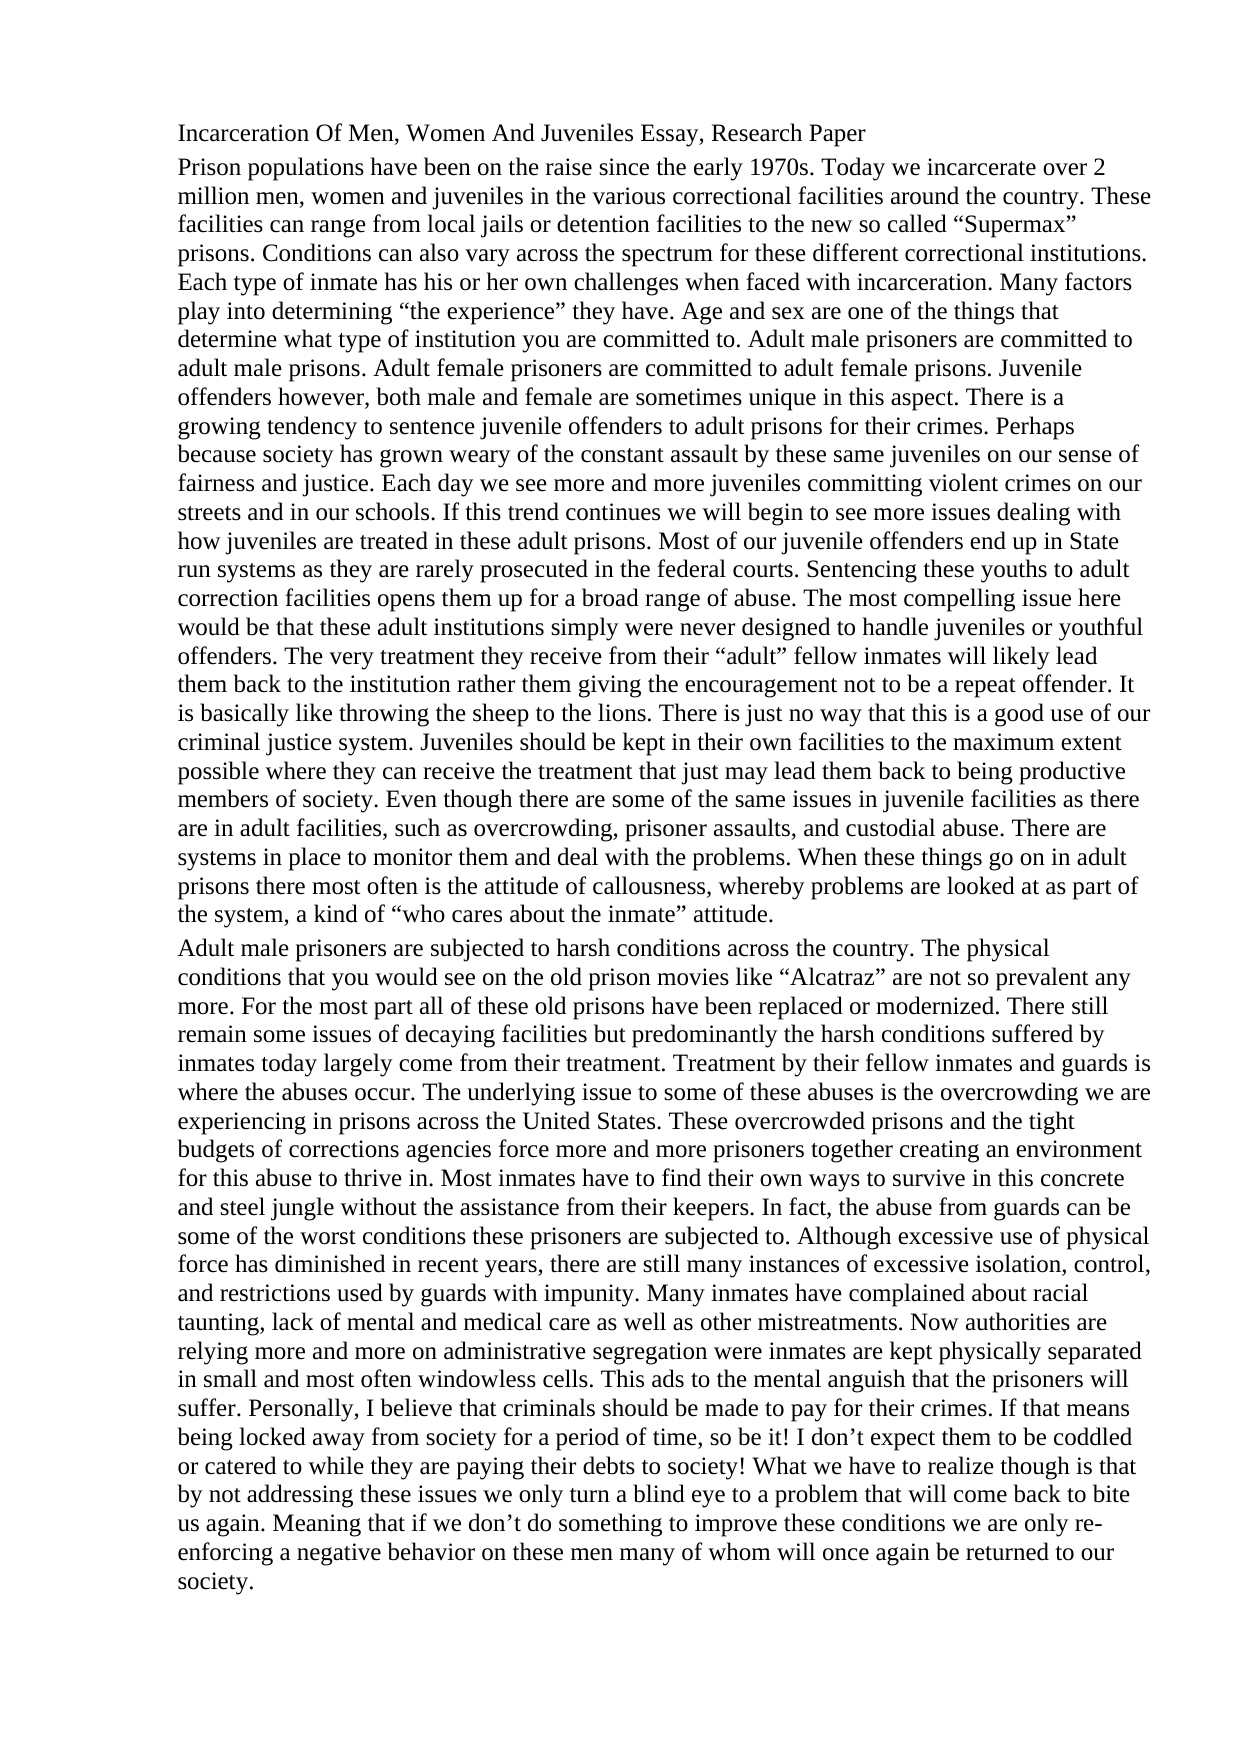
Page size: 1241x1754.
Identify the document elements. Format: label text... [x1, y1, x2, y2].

text Incarceration Of Men, Women And Juveniles Essay, Research Paper [177, 118, 1152, 147]
text Adult male prisoners are subjected to harsh conditions across the country. The physical conditions that you would see on the old prison movies like “Alcatraz” are not so prevalent any more. For the most part all of these old prisons have been replaced or modernized. There still remain some issues of decaying facilities but predominantly the harsh conditions suffered by inmates today largely come from their treatment. Treatment by their fellow inmates and guards is where the abuses occur. The underlying issue to some of these abuses is the overcrowding we are experiencing in prisons across the United States. These overcrowded prisons and the tight budgets of corrections agencies force more and more prisoners together creating an environment for this abuse to thrive in. Most inmates have to find their own ways to survive in this concrete and steel jungle without the assistance from their keepers. In fact, the abuse from guards can be some of the worst conditions these prisoners are subjected to. Although excessive use of physical force has diminished in recent years, there are still many instances of excessive isolation, control, and restrictions used by guards with impunity. Many inmates have complained about racial taunting, lack of mental and medical care as well as other mistreatments. Now authorities are relying more and more on administrative segregation were inmates are kept physically separated in small and most often windowless cells. This ads to the mental anguish that the prisoners will suffer. Personally, I believe that criminals should be made to pay for their crimes. If that means being locked away from society for a period of time, so be it! I don’t expect them to be coddled or catered to while they are paying their debts to society! What we have to realize though is that by not addressing these issues we only turn a blind eye to a problem that will come back to bite us again. Meaning that if we don’t do something to improve these conditions we are only re-enforcing a negative behavior on these men many of whom will once again be returned to our society. [177, 933, 1152, 1594]
text Prison populations have been on the raise since the early 1970s. Today we incarcerate over 2 million men, women and juveniles in the various correctional facilities around the country. These facilities can range from local jails or detention facilities to the new so called “Supermax” prisons. Conditions can also vary across the spectrum for these different correctional institutions. Each type of inmate has his or her own challenges when faced with incarceration. Many factors play into determining “the experience” they have. Age and sex are one of the things that determine what type of institution you are committed to. Adult male prisoners are committed to adult male prisons. Adult female prisoners are committed to adult female prisons. Juvenile offenders however, both male and female are sometimes unique in this aspect. There is a growing tendency to sentence juvenile offenders to adult prisons for their crimes. Perhaps because society has grown weary of the constant assault by these same juveniles on our sense of fairness and justice. Each day we see more and more juveniles committing violent crimes on our streets and in our schools. If this trend continues we will begin to see more issues dealing with how juveniles are treated in these adult prisons. Most of our juvenile offenders end up in State run systems as they are rarely prosecuted in the federal courts. Sentencing these youths to adult correction facilities opens them up for a broad range of abuse. The most compelling issue here would be that these adult institutions simply were never designed to handle juveniles or youthful offenders. The very treatment they receive from their “adult” fellow inmates will likely lead them back to the institution rather them giving the encouragement not to be a repeat offender. It is basically like throwing the sheep to the lions. There is just no way that this is a good use of our criminal justice system. Juveniles should be kept in their own facilities to the maximum extent possible where they can receive the treatment that just may lead them back to being productive members of society. Even though there are some of the same issues in juvenile facilities as there are in adult facilities, such as overcrowding, prisoner assaults, and custodial abuse. There are systems in place to monitor them and deal with the problems. When these things go on in adult prisons there most often is the attitude of callousness, whereby problems are looked at as part of the system, a kind of “who cares about the inmate” attitude. [177, 152, 1152, 928]
